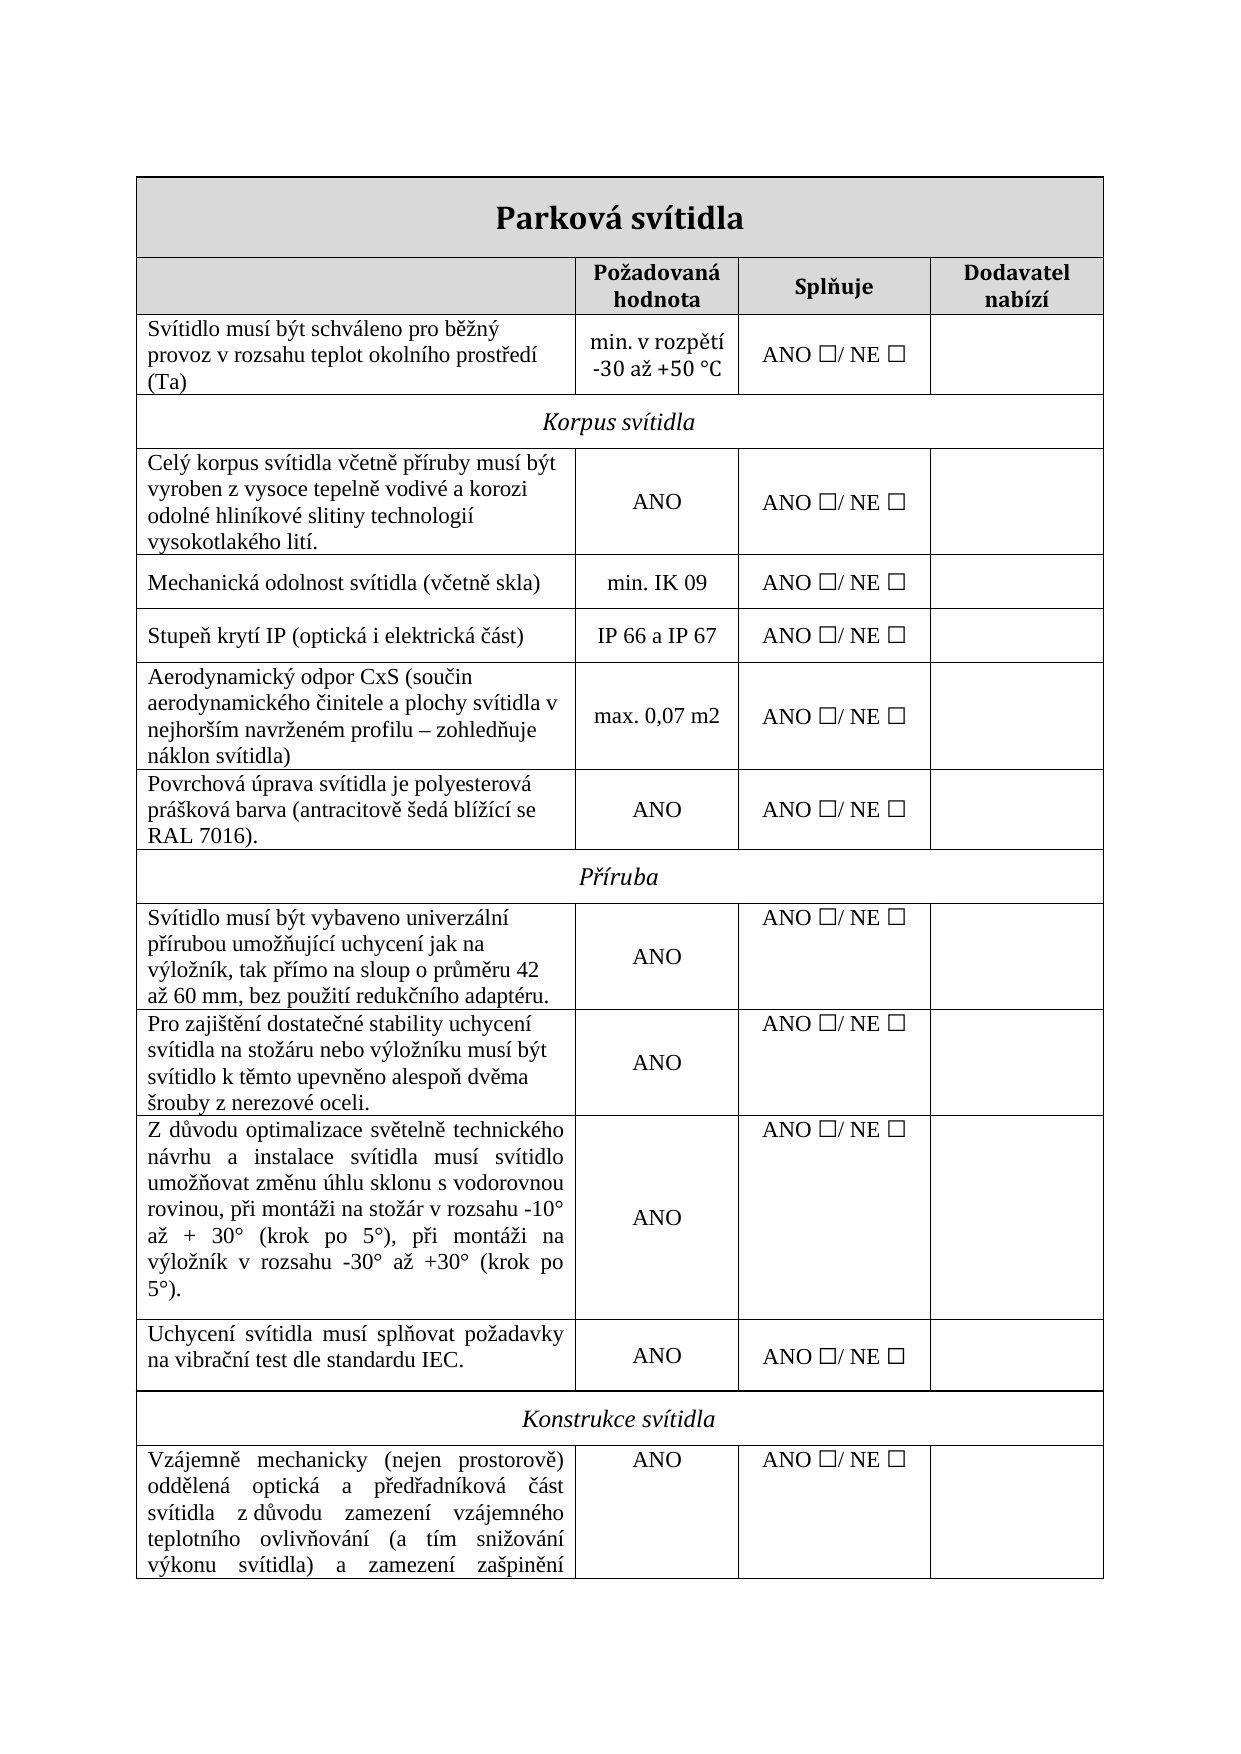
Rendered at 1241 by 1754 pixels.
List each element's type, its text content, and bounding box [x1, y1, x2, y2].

table_cell [931, 1446, 1103, 1578]
table_cell Z důvodu optimalizace světelně technického návrhu a instalace svítidla musí svítidlo umožňovat změnu úhlu sklonu s vodorovnou rovinou, při montáži na stožár v rozsahu -10° až + 30° (krok po 5°), při montáži na výložník v rozsahu -30° až +30° (krok po 5°). [137, 1116, 575, 1319]
table_cell [931, 609, 1103, 662]
table_cell ANO [576, 1010, 738, 1115]
table_cell ANO ☐/ NE ☐ [739, 904, 930, 1009]
table_cell Příruba [137, 850, 1103, 902]
table_cell Pro zajištění dostatečné stability uchycení svítidla na stožáru nebo výložníku musí být svítidlo k těmto upevněno alespoň dvěma šrouby z nerezové oceli. [137, 1010, 575, 1115]
table_cell ANO ☐/ NE ☐ [739, 1446, 930, 1578]
table_cell ANO [576, 770, 738, 849]
table_cell Mechanická odolnost svítidla (včetně skla) [137, 555, 575, 608]
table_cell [137, 1446, 575, 1578]
table_cell Povrchová úprava svítidla je polyesterová prášková barva (antracitově šedá blížící se RAL 7016). [137, 770, 575, 849]
table_cell Uchycení svítidla musí splňovat požadavky na vibrační test dle standardu IEC. [137, 1320, 575, 1390]
table_cell IP 66 a IP 67 [576, 609, 738, 662]
table_cell [931, 555, 1103, 608]
table_cell ANO ☐/ NE ☐ [739, 1320, 930, 1390]
table_cell Splňuje [739, 258, 930, 314]
table_cell [931, 770, 1103, 849]
table_cell Svítidlo musí být schváleno pro běžný provoz v rozsahu teplot okolního prostředí (Ta) [137, 315, 575, 394]
table_cell min. IK 09 [576, 555, 738, 608]
table_cell [931, 449, 1103, 554]
table_cell [137, 258, 575, 314]
table_cell ANO ☐/ NE ☐ [739, 1116, 930, 1319]
table_cell ANO ☐/ NE ☐ [739, 770, 930, 849]
table_cell max. 0,07 m2 [576, 663, 738, 768]
table_cell Požadovaná hodnota [576, 258, 738, 314]
table_cell ANO [576, 449, 738, 554]
table_cell ANO ☐/ NE ☐ [739, 663, 930, 768]
table_cell Celý korpus svítidla včetně příruby musí být vyroben z vysoce tepelně vodivé a korozi odolné hliníkové slitiny technologií vysokotlakého lití. [137, 449, 575, 554]
table_cell Stupeň krytí IP (optická i elektrická část) [137, 609, 575, 662]
table_cell ANO ☐/ NE ☐ [739, 449, 930, 554]
table_cell [931, 315, 1103, 394]
table_cell [931, 663, 1103, 768]
table_cell ANO ☐/ NE ☐ [739, 555, 930, 608]
table_cell [931, 1116, 1103, 1319]
table_cell ANO [576, 1116, 738, 1319]
table_cell ANO ☐/ NE ☐ [739, 1010, 930, 1115]
table_cell ANO [576, 1320, 738, 1390]
table_cell [931, 1320, 1103, 1390]
table_cell Aerodynamický odpor CxS (součin aerodynamického činitele a plochy svítidla v nejhorším navrženém profilu – zohledňuje náklon svítidla) [137, 663, 575, 768]
table_cell Svítidlo musí být vybaveno univerzální přírubou umožňující uchycení jak na výložník, tak přímo na sloup o průměru 42 až 60 mm, bez použití redukčního adaptéru. [137, 904, 575, 1009]
table_header Parková svítidla [137, 178, 1103, 257]
table_cell Dodavatel nabízí [931, 258, 1103, 314]
table_cell [931, 1010, 1103, 1115]
table_cell min. v rozpětí -30 až +50 °C [576, 315, 738, 394]
table_cell ANO [576, 904, 738, 1009]
table_cell ANO [576, 1446, 738, 1578]
table_cell [931, 904, 1103, 1009]
table_cell ANO ☐/ NE ☐ [739, 315, 930, 394]
table_cell Korpus svítidla [137, 395, 1103, 448]
table_header Konstrukce svítidla [137, 1392, 1103, 1445]
table_cell ANO ☐/ NE ☐ [739, 609, 930, 662]
